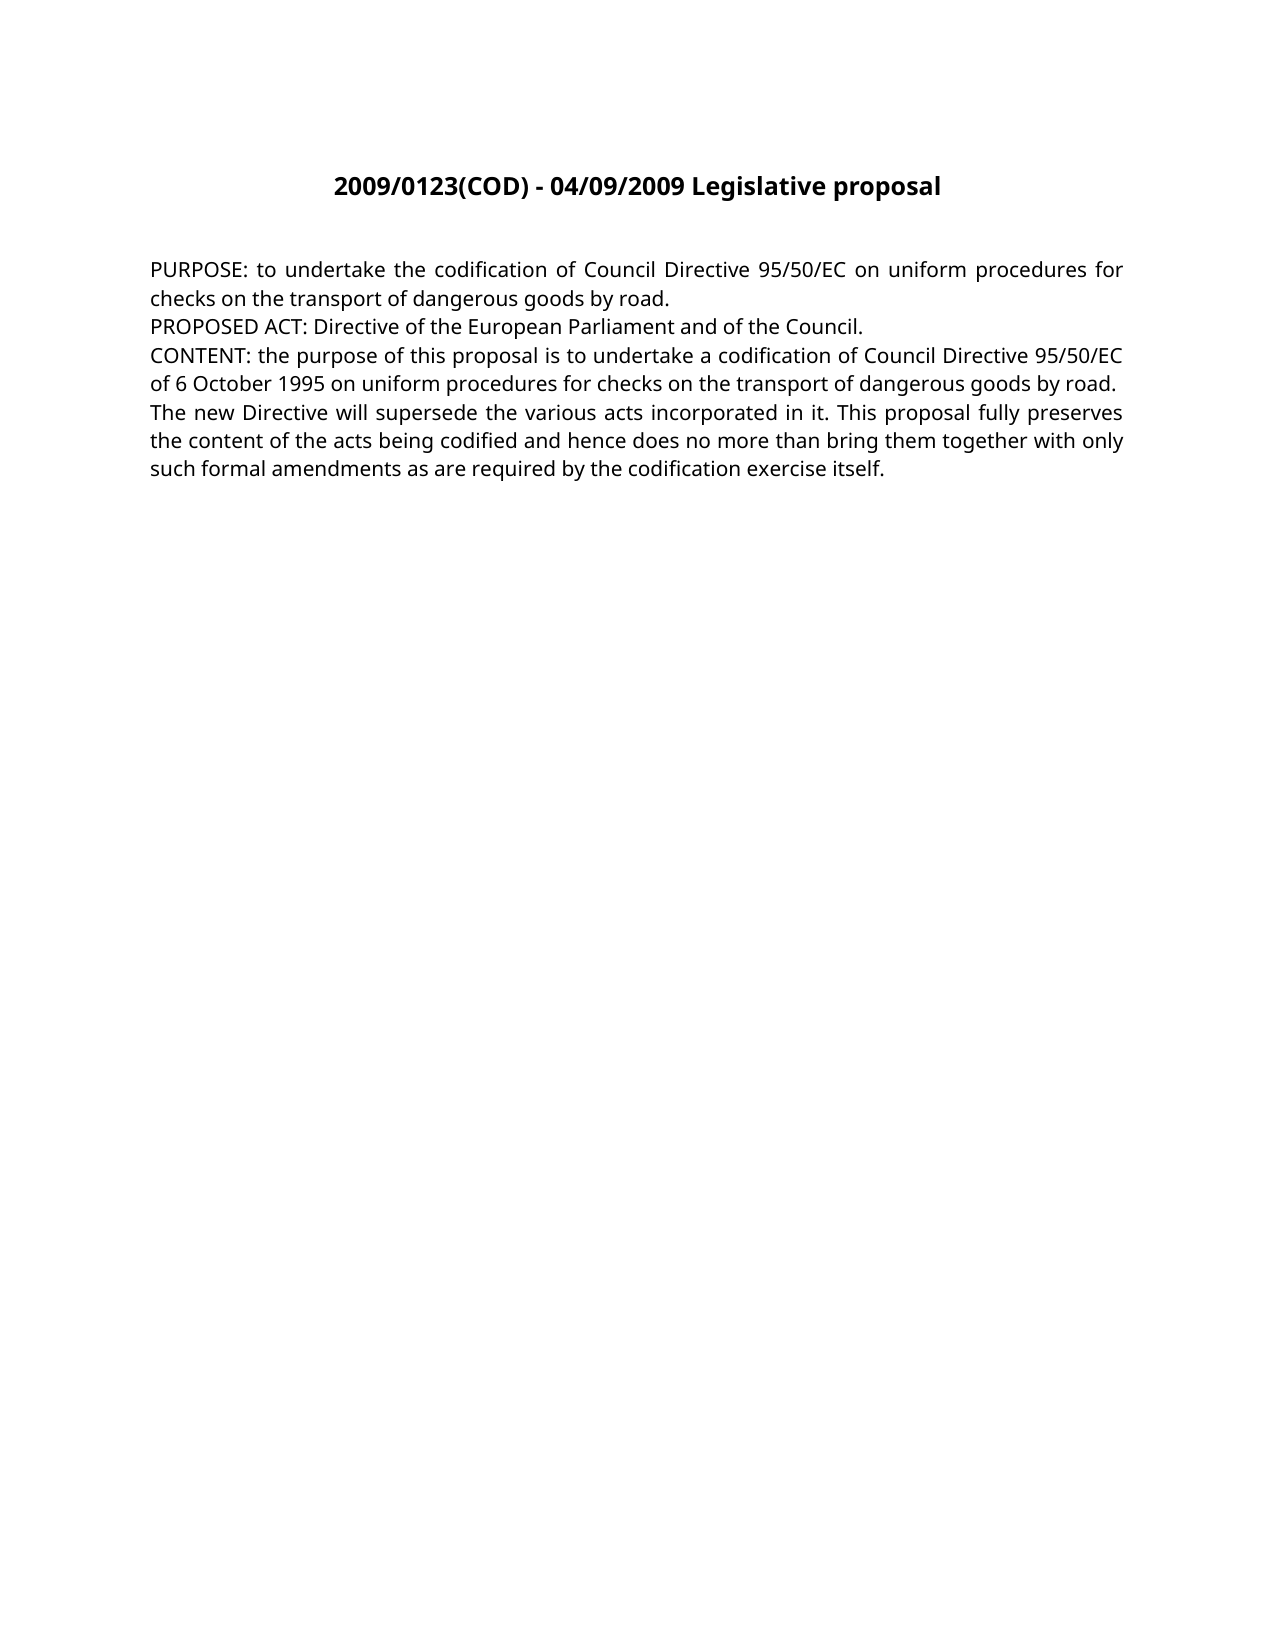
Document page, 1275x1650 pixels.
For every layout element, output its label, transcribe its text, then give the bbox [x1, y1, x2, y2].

text PURPOSE: to undertake the codification of Council Directive 95/50/EC on uniform procedures for checks on the transport of dangerous goods by road. [150, 256, 1125, 312]
text The new Directive will supersede the various acts incorporated in it. This proposal fully preserves the content of the acts being codified and hence does no more than bring them together with only such formal amendments as are required by the codification exercise itself. [150, 398, 1125, 483]
text 2009/0123(COD) - 04/09/2009 Legislative proposal [150, 169, 1125, 203]
text CONTENT: the purpose of this proposal is to undertake a codification of Council Directive 95/50/EC of 6 October 1995 on uniform procedures for checks on the transport of dangerous goods by road. [150, 341, 1125, 398]
text PROPOSED ACT: Directive of the European Parliament and of the Council. [150, 312, 1125, 341]
